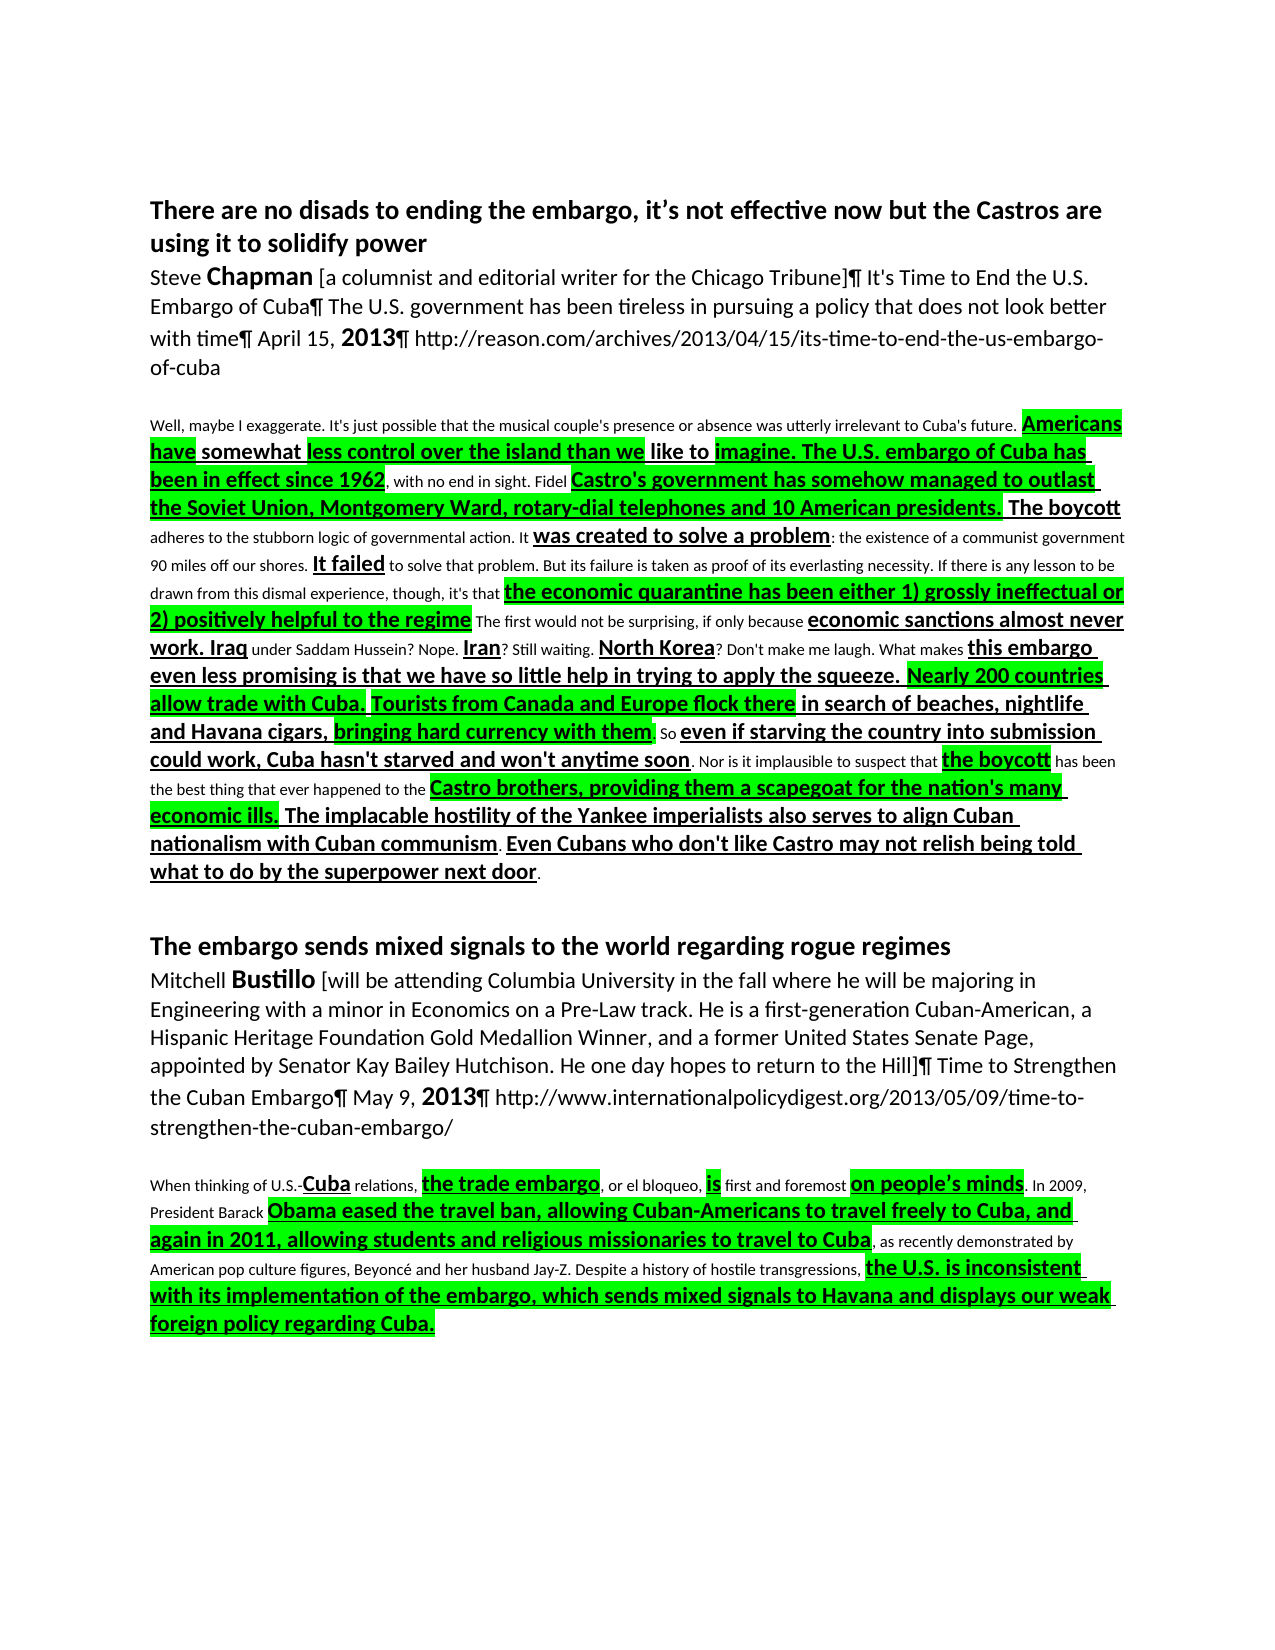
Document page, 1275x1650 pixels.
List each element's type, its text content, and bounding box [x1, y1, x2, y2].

text Well, maybe I exaggerate. It's just possible that the musical couple's presence or absence was utterly irrelevant to Cuba's future. Americans have somewhat less control over the island than we like to imagine. The U.S. embargo of Cuba has been in effect since 1962, with no end in sight. Fidel Castro's government has somehow managed to outlast the Soviet Union, Montgomery Ward, rotary-dial telephones and 10 American presidents. The boycott adheres to the stubborn logic of governmental action. It was created to solve a problem: the existence of a communist government 90 miles off our shores. It failed to solve that problem. But its failure is taken as proof of its everlasting necessity. If there is any lesson to be drawn from this dismal experience, though, it's that the economic quarantine has been either 1) grossly ineffectual or 2) positively helpful to the regime The first would not be surprising, if only because economic sanctions almost never work. Iraq under Saddam Hussein? Nope. Iran? Still waiting. North Korea? Don't make me laugh. What makes this embargo even less promising is that we have so little help in trying to apply the squeeze. Nearly 200 countries allow trade with Cuba. Tourists from Canada and Europe flock there in search of beaches, nightlife and Havana cigars, bringing hard currency with them. So even if starving the country into submission could work, Cuba hasn't starved and won't anytime soon. Nor is it implausible to suspect that the boycott has been the best thing that ever happened to the Castro brothers, providing them a scapegoat for the nation's many economic ills. The implacable hostility of the Yankee imperialists also serves to align Cuban nationalism with Cuban communism. Even Cubans who don't like Castro may not relish being told what to do by the superpower next door. [150, 409, 1125, 885]
text Mitchell Bustillo [will be attending Columbia University in the fall where he will be majoring in Engineering with a minor in Economics on a Pre-Law track. He is a first-generation Cuban-American, a Hispanic Heritage Foundation Gold Medallion Winner, and a former United States Senate Page, appointed by Senator Kay Bailey Hutchison. He one day hopes to return to the Hill]¶ Time to Strengthen the Cuban Embargo¶ May 9, 2013¶ http://www.internationalpolicydigest.org/2013/05/09/time-to-strengthen-the-cuban-embargo/ [150, 962, 1125, 1141]
text The embargo sends mixed signals to the world regarding rogue regimes [150, 929, 1125, 962]
text There are no disads to ending the embargo, it’s not effective now but the Castros are using it to solidify power [150, 193, 1125, 259]
text Steve Chapman [a columnist and editorial writer for the Chicago Tribune]¶ It's Time to End the U.S. Embargo of Cuba¶ The U.S. government has been tireless in pursuing a policy that does not look better with time¶ April 15, 2013¶ http://reason.com/archives/2013/04/15/its-time-to-end-the-us-embargo-of-cuba [150, 259, 1125, 381]
text When thinking of U.S.-Cuba relations, the trade embargo, or el bloqueo, is first and foremost on people’s minds. In 2009, President Barack Obama eased the travel ban, allowing Cuban-Americans to travel freely to Cuba, and again in 2011, allowing students and religious missionaries to travel to Cuba, as recently demonstrated by American pop culture figures, Beyoncé and her husband Jay-Z. Despite a history of hostile transgressions, the U.S. is inconsistent with its implementation of the embargo, which sends mixed signals to Havana and displays our weak foreign policy regarding Cuba. [435, 1169, 1125, 1337]
